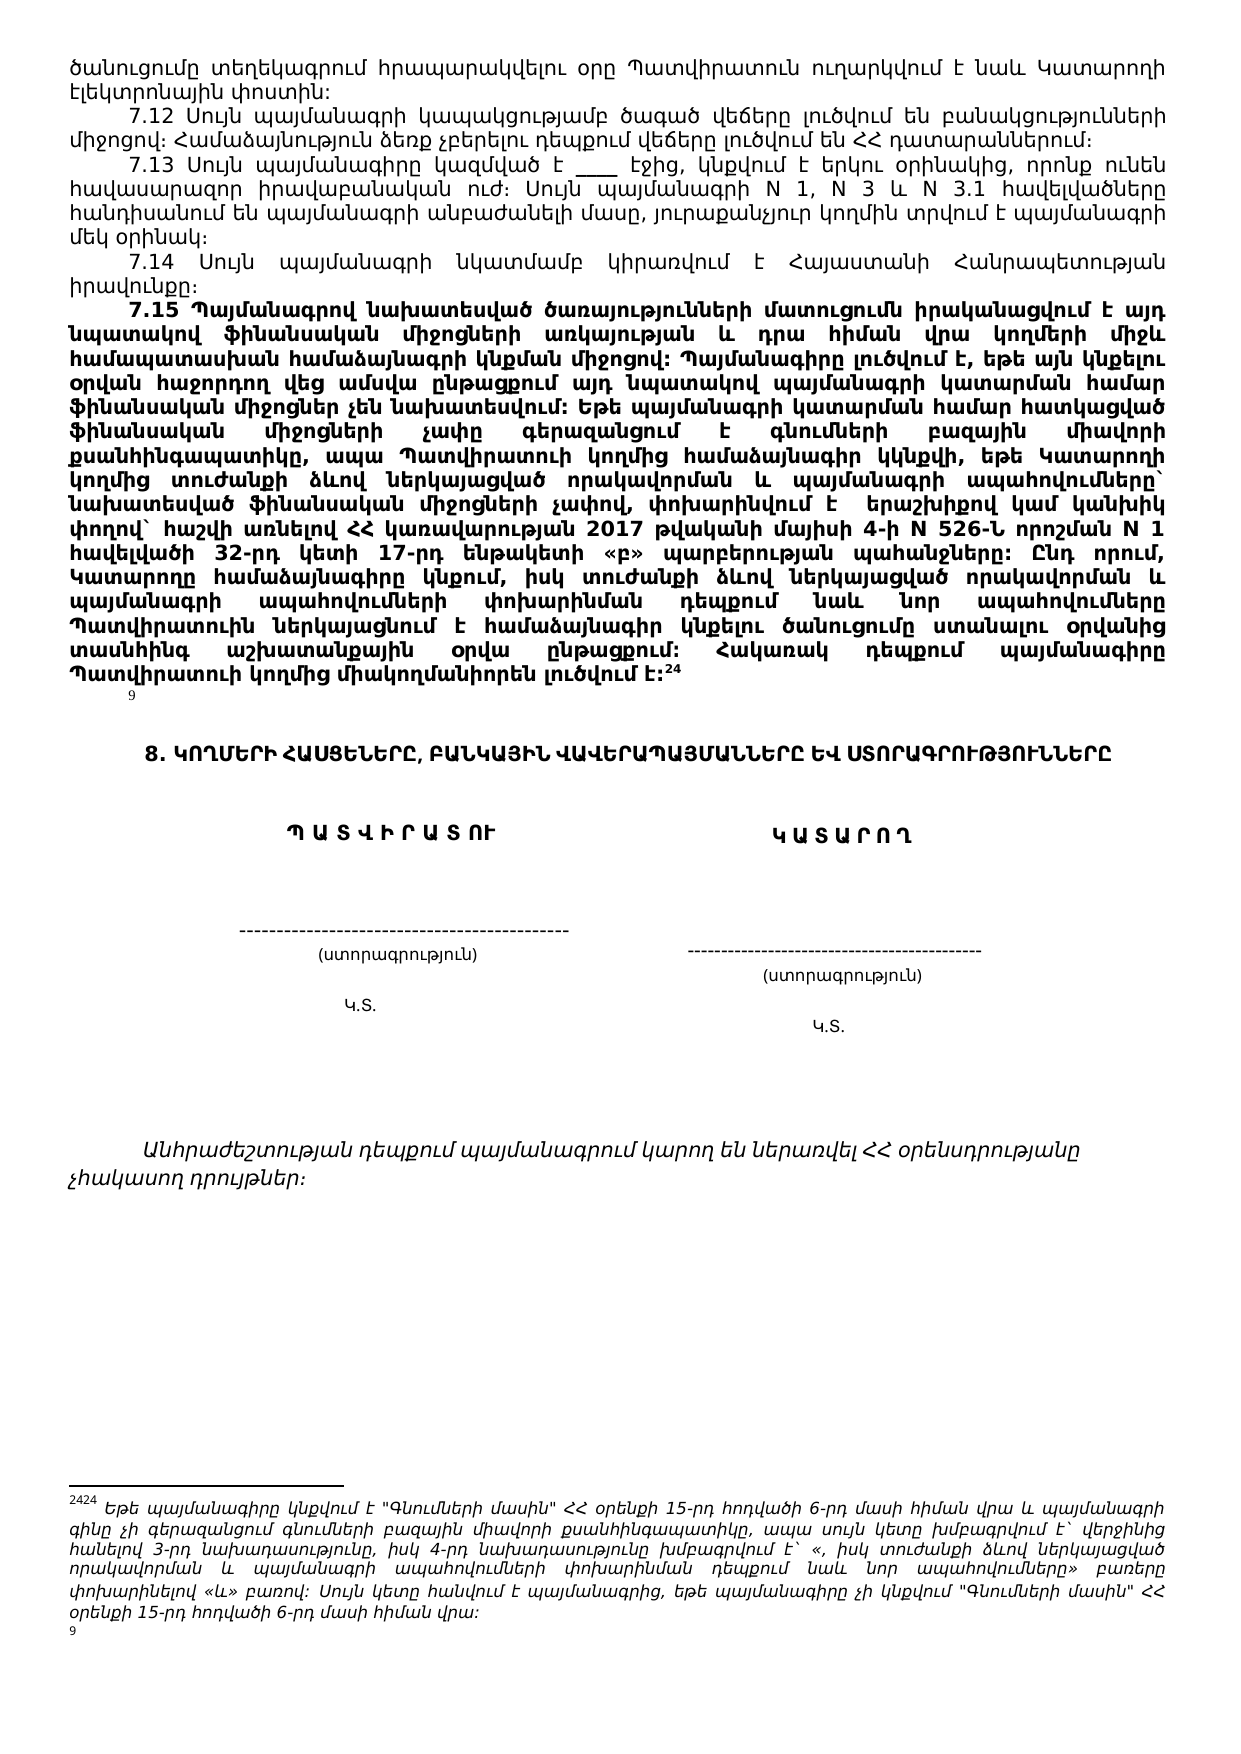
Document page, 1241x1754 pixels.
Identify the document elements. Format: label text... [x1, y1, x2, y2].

text 7.15 Պայմանագրով նախատեսված ծառայությունների մատուցումն իրականացվում է այդ նպատակով ֆինանսական միջոցների առկայության և դրա հիման վրա կողմերի միջև համապատասխան համաձայնագրի կնքման միջոցով: Պայմանագիրը լուծվում է, եթե այն կնքելու օրվան հաջորդող վեց ամսվա ընթացքում այդ նպատակով պայմանագրի կատարման համար ֆինանսական միջոցներ չեն նախատեսվում: Եթե պայմանագրի կատարման համար հատկացված ֆինանսական միջոցների չափը գերազանցում է գնումների բազային միավորի քսանհինգապատիկը, ապա Պատվիրատուի կողմից համաձայնագիր կկնքվի, եթե Կատարողի կողմից տուժանքի ձևով ներկայացված որակավորման և պայմանագրի ապահովումները` նախատեսված ֆինանսական միջոցների չափով, փոխարինվում է երաշխիքով կամ կանխիկ փողով` հաշվի առնելով ՀՀ կառավարության 2017 թվականի մայիսի 4-ի N 526-Ն որոշման N 1 հավելվածի 32-րդ կետի 17-րդ ենթակետի «բ» պարբերության պահանջները: Ընդ որում, Կատարողը համաձայնագիրը կնքում, իսկ տուժանքի ձևով ներկայացված որակավորման և պայմանագրի ապահովումների փոխարինման դեպքում նաև նոր ապահովումները Պատվիրատուին ներկայացնում է համաձայնագիր կնքելու ծանուցումը ստանալու օրվանից տասնհինգ աշխատանքային օրվա ընթացքում։ Հակառակ դեպքում պայմանագիրը Պատվիրատուի կողմից միակողմանիորեն լուծվում է:242436 [69, 298, 1167, 687]
table_header Պ Ա Տ Վ Ի Ր Ա Տ ՈՒ -------------------------------------------- (ստորագրություն) Կ.Տ. [155, 821, 627, 1106]
text Անհրաժեշտության դեպքում պայմանագրում կարող են ներառվել ՀՀ օրենսդրությանը չհակասող դրույթներ։ [69, 1135, 1167, 1192]
text 7.14 Սույն պայմանագրի նկատմամբ կիրառվում է Հայաստանի Հանրապետության իրավունքը։ [69, 250, 1167, 298]
text 7.13 Սույն պայմանագիրը կազմված է ____ էջից, կնքվում է երկու օրինակից, որոնք ունեն հավասարազոր իրավաբանական ուժ։ Սույն պայմանագրի N 1, N 3 և N 3.1 հավելվածները հանդիսանում են պայմանագրի անբաժանելի մասը, յուրաքանչյուր կողմին տրվում է պայմանագրի մեկ օրինակ։ [69, 153, 1167, 250]
text 7.12 Սույն պայմանագրի կապակցությամբ ծագած վեճերը լուծվում են բանակցությունների միջոցով։ Համաձայնություն ձեռք չբերելու դեպքում վեճերը լուծվում են ՀՀ դատարաններում։ [69, 104, 1167, 153]
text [69, 56, 1167, 104]
text 8. ԿՈՂՄԵՐԻ ՀԱՍՑԵՆԵՐԸ, ԲԱՆԿԱՅԻՆ ՎԱՎԵՐԱՊԱՅՄԱՆՆԵՐԸ ԵՎ ՍՏՈՐԱԳՐՈՒԹՅՈՒՆՆԵՐԸ [69, 739, 1167, 768]
table_header Կ Ա Տ Ա Ր Ո Ղ -------------------------------------------- (ստորագրություն) Կ.Տ. [627, 821, 1056, 1106]
